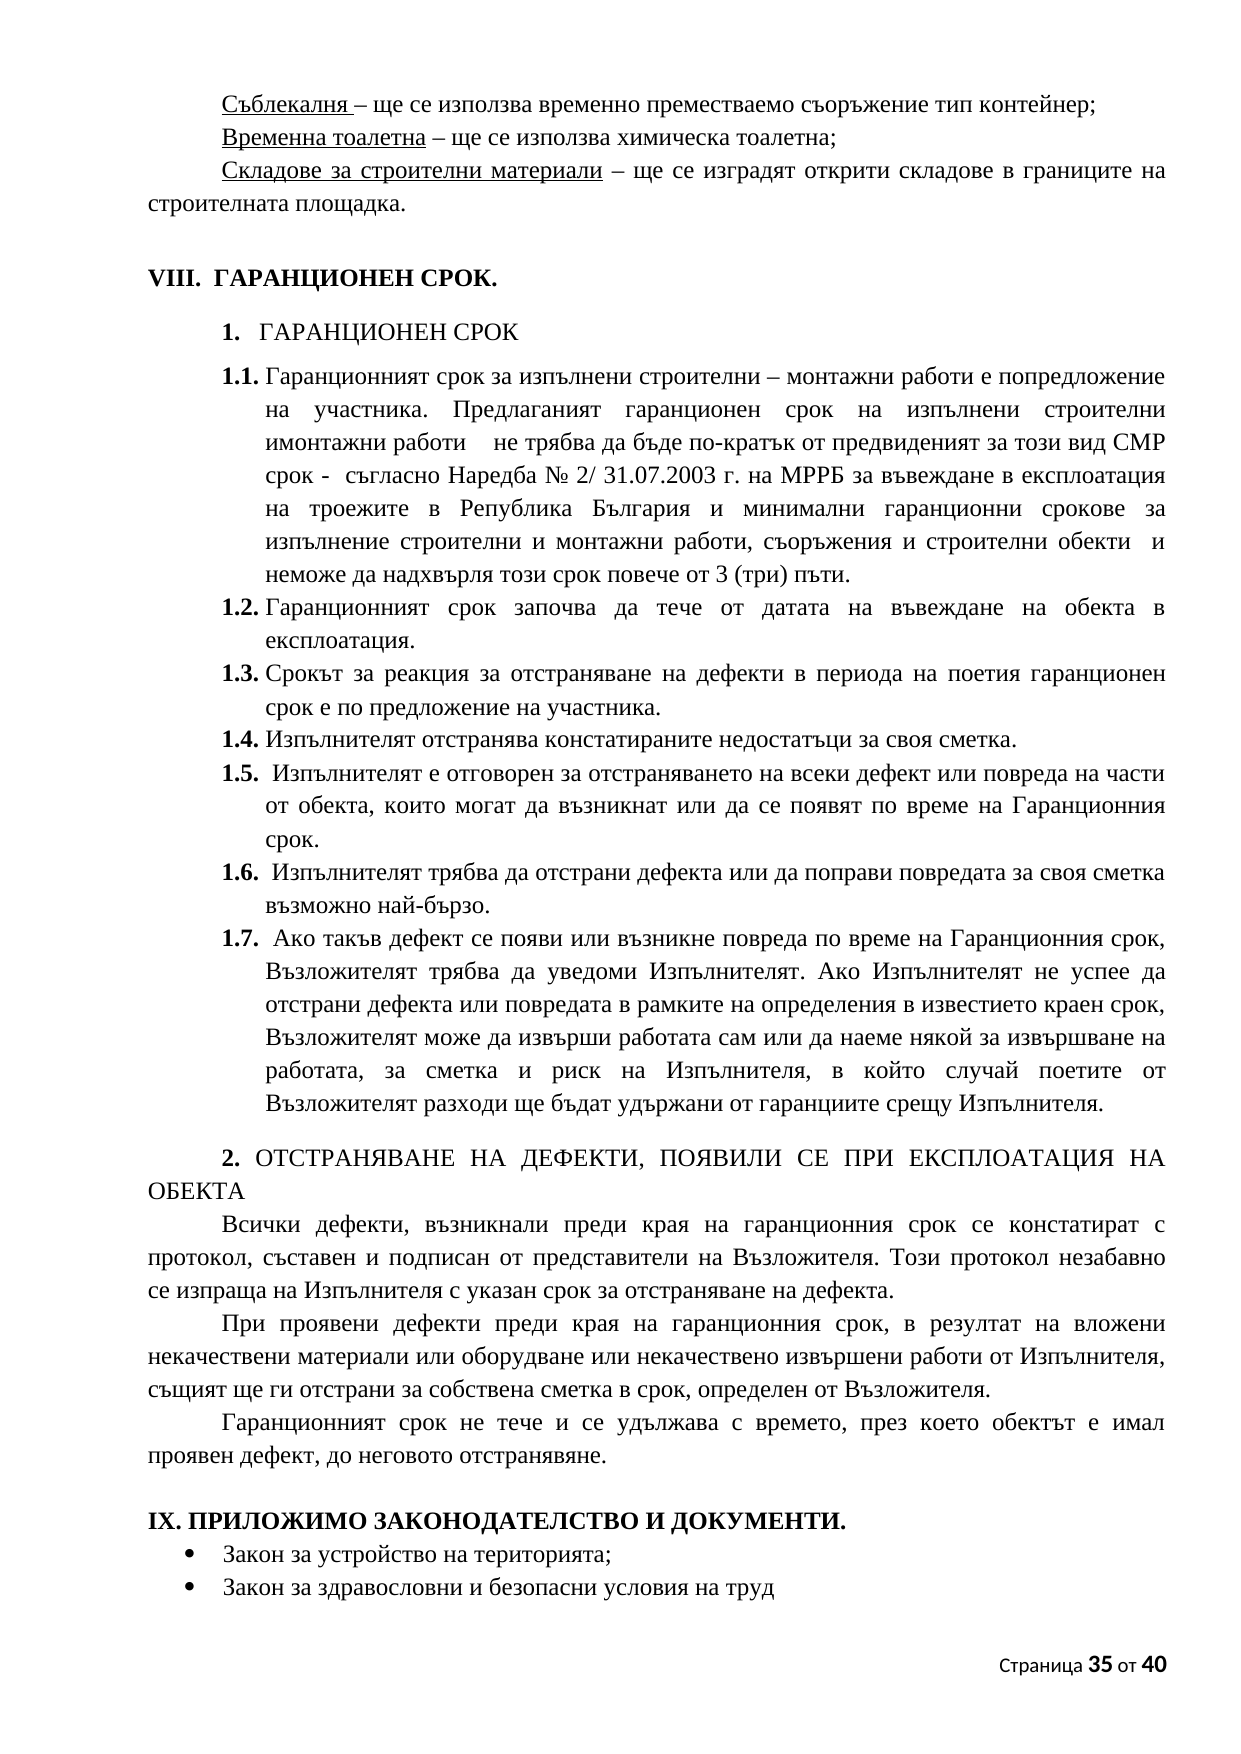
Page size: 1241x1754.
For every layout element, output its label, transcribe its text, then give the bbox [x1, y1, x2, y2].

list Гаранционният срок започва да тече от датата на въвеждане на обекта в експлоатация. [221, 592, 1167, 654]
list Изпълнителят трябва да отстрани дефекта или да поправи повредата за своя сметка възможно най-бързо. [221, 857, 1167, 918]
text Временна тоалетна – ще се използва химическа тоалетна; [148, 122, 1167, 150]
text Складове за строителни материали – ще се изградят открити складове в границите на строителната площадка. [148, 155, 1167, 216]
list Изпълнителят отстранява констатираните недостатъци за своя сметка. [221, 724, 1167, 753]
list Гаранционният срок за изпълнени строителни – монтажни работи е попредложение на участника. Предлаганият гаранционен срок на изпълнени строителни имонтажни работи не трябва да бъдe по-кратък от предвиденият за този вид СМР срок - съгласно Наредба № 2/ 31.07.2003 г. на МРРБ за въвеждане в експлоатация на троежите в Република България и минимални гаранционни срокове за изпълнение строителни и монтажни работи, съоръжения и строителни обекти и неможе да надхвърля този срок повече от 3 (три) пъти. [221, 361, 1167, 588]
text Всички дефекти, възникнали преди края на гаранционния срок се констатират с протокол, съставен и подписан от представители на Възложителя. Този протокол незабавно се изпраща на Изпълнителя с указан срок за отстраняване на дефекта. [148, 1209, 1167, 1304]
list Изпълнителят е отговорен за отстраняването на всеки дефект или повреда на части от обекта, които могат да възникнат или да се появят по време на Гаранционния срок. [221, 758, 1167, 852]
text Гаранционният срок не тече и се удължава с времето, през което обектът е имал проявен дефект, до неговото отстранявяне. [148, 1407, 1167, 1469]
list Закон за устройство на територията; [185, 1539, 1167, 1568]
text 2. ОТСТРАНЯВАНЕ НА ДЕФЕКТИ, ПОЯВИЛИ СЕ ПРИ ЕКСПЛОАТАЦИЯ НА ОБЕКТА [148, 1143, 1167, 1204]
text Съблекалня – ще се използва временно преместваемо съоръжение тип контейнер; [148, 89, 1167, 117]
text ІХ. ПРИЛОЖИМО ЗАКОНОДАТЕЛСТВО И ДОКУМЕНТИ. [148, 1506, 1167, 1535]
list Ако такъв дефект се появи или възникне повреда по време на Гаранционния срок, Възложителят трябва да уведоми Изпълнителят. Ако Изпълнителят не успее да отстрани дефекта или повредата в рамките на определения в известието краен срок, Възложителят може да извърши работата сам или да наеме някой за извършване на работата, за сметка и риск на Изпълнителя, в който случай поетите от Възложителят разходи ще бъдат удържани от гаранциите срещу Изпълнителя. [221, 923, 1167, 1117]
text При проявени дефекти преди края на гаранционния срок, в резултат на вложени некачествени материали или оборудване или некачествено извършени работи от Изпълнителя, същият ще ги отстрани за собствена сметка в срок, определен от Възложителя. [148, 1308, 1167, 1403]
list Срокът за реакция за отстраняване на дефекти в периода на поетия гаранционен срок е по предложение на участника. [221, 658, 1167, 720]
list ГАРАНЦИОНЕН СРОК [221, 317, 1167, 346]
text VІІІ. ГАРАНЦИОНЕН СРОК. [148, 263, 1167, 292]
list Закон за здравословни и безопасни условия на труд [185, 1572, 1167, 1601]
